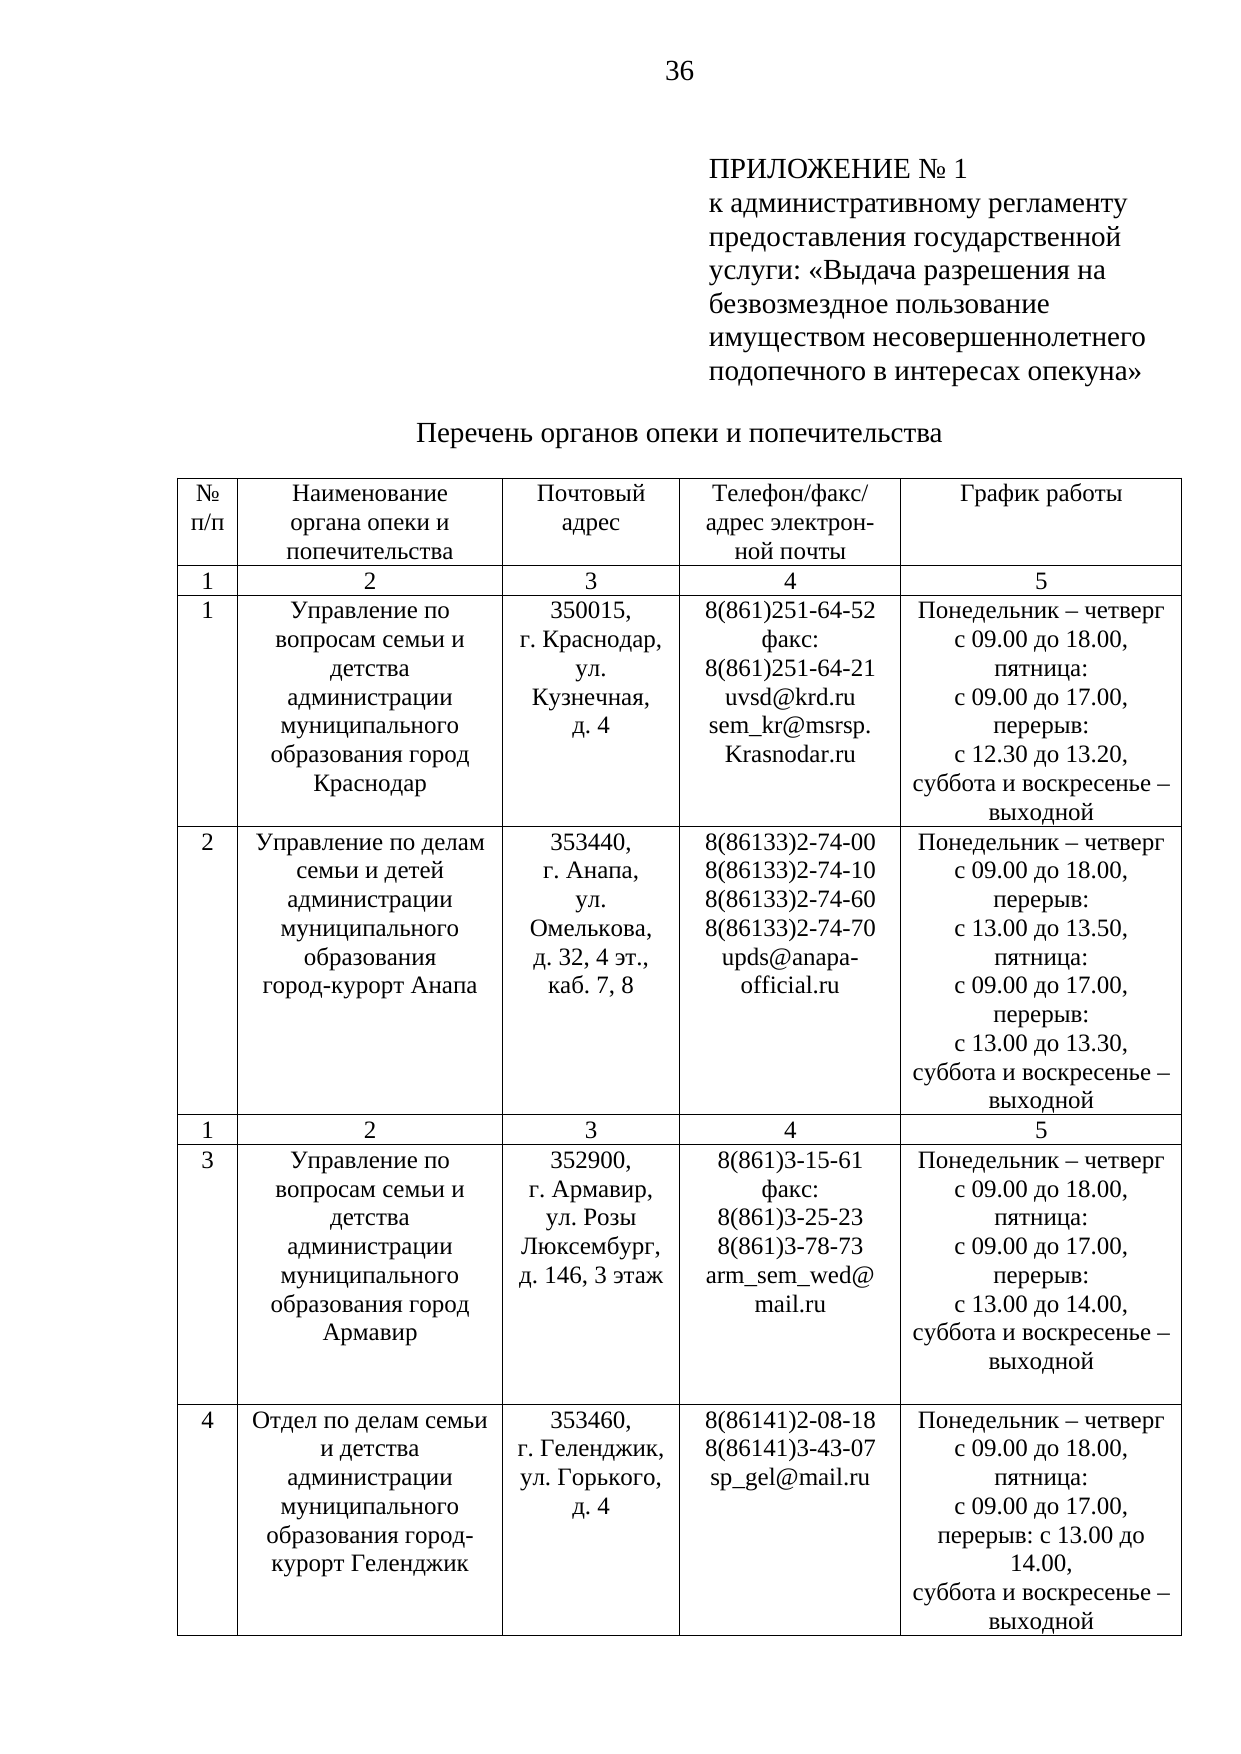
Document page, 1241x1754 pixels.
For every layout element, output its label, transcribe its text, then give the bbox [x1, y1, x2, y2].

table_cell 3 [178, 1145, 237, 1404]
table_cell Понедельник – четверг с 09.00 до 18.00, перерыв: с 13.00 до 13.50, пятница: с 09.00 до 17.00, перерыв: с 13.00 до 13.30, суббота и воскресенье – выходной [901, 827, 1181, 1114]
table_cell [680, 1405, 900, 1635]
table_cell Управление по вопросам семьи и детства администрации муниципального образования город Краснодар [238, 596, 502, 826]
table_header Телефон/факс/ адрес электрон-ной почты [680, 479, 900, 565]
table_cell 3 [503, 566, 679, 594]
table_cell 3 [503, 1115, 679, 1144]
table_cell 352900, г. Армавир, ул. Розы Люксембург, д. 146, 3 этаж [503, 1145, 679, 1404]
table_cell 2 [178, 827, 237, 1114]
table_cell 1 [178, 596, 237, 826]
table_cell 2 [238, 566, 502, 594]
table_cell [901, 1405, 1181, 1635]
table_cell 8(861)251-64-52 факс: 8(861)251-64-21 uvsd@krd.ru sem_kr@msrsp. Krasnodar.ru [680, 596, 900, 826]
table_cell Управление по делам семьи и детей администрации муниципального образования город-курорт Анапа [238, 827, 502, 1114]
table_header Наименование органа опеки и попечительства [238, 479, 502, 565]
text к административному регламенту предоставления государственной услуги: «Выдача разрешения на безвозмездное пользование имуществом несовершеннолетнего подопечного в интересах опекуна» [709, 185, 1181, 386]
table_cell 1 [178, 1115, 237, 1144]
text ПРИЛОЖЕНИЕ № 1 [709, 152, 1181, 185]
table_cell Управление по вопросам семьи и детства администрации муниципального образования город Армавир [238, 1145, 502, 1404]
table_cell 5 [901, 566, 1181, 594]
table_cell 2 [238, 1115, 502, 1144]
table_cell 8(86133)2-74-00 8(86133)2-74-10 8(86133)2-74-60 8(86133)2-74-70 upds@anapa-official.ru [680, 827, 900, 1114]
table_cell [503, 1405, 679, 1635]
table_cell 4 [178, 1405, 237, 1635]
table_cell 4 [680, 1115, 900, 1144]
table_cell 350015, г. Краснодар, ул. Кузнечная, д. 4 [503, 596, 679, 826]
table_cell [238, 1405, 502, 1635]
table_cell Понедельник – четверг с 09.00 до 18.00, пятница: с 09.00 до 17.00, перерыв: с 13.00 до 14.00, суббота и воскресенье – выходной [901, 1145, 1181, 1404]
text Перечень органов опеки и попечительства [177, 415, 1181, 449]
table_header График работы [901, 479, 1181, 565]
table_cell 1 [178, 566, 237, 594]
table_header № п/п [178, 479, 237, 565]
table_cell 353440, г. Анапа, ул. Омелькова, д. 32, 4 эт., каб. 7, 8 [503, 827, 679, 1114]
table_cell 5 [901, 1115, 1181, 1144]
table_cell Понедельник – четверг с 09.00 до 18.00, пятница: с 09.00 до 17.00, перерыв: с 12.30 до 13.20, суббота и воскресенье – выходной [901, 596, 1181, 826]
table_cell 4 [680, 566, 900, 594]
table_header Почтовый адрес [503, 479, 679, 565]
table_cell 8(861)3-15-61 факс: 8(861)3-25-23 8(861)3-78-73 arm_sem_wed@ mail.ru [680, 1145, 900, 1404]
